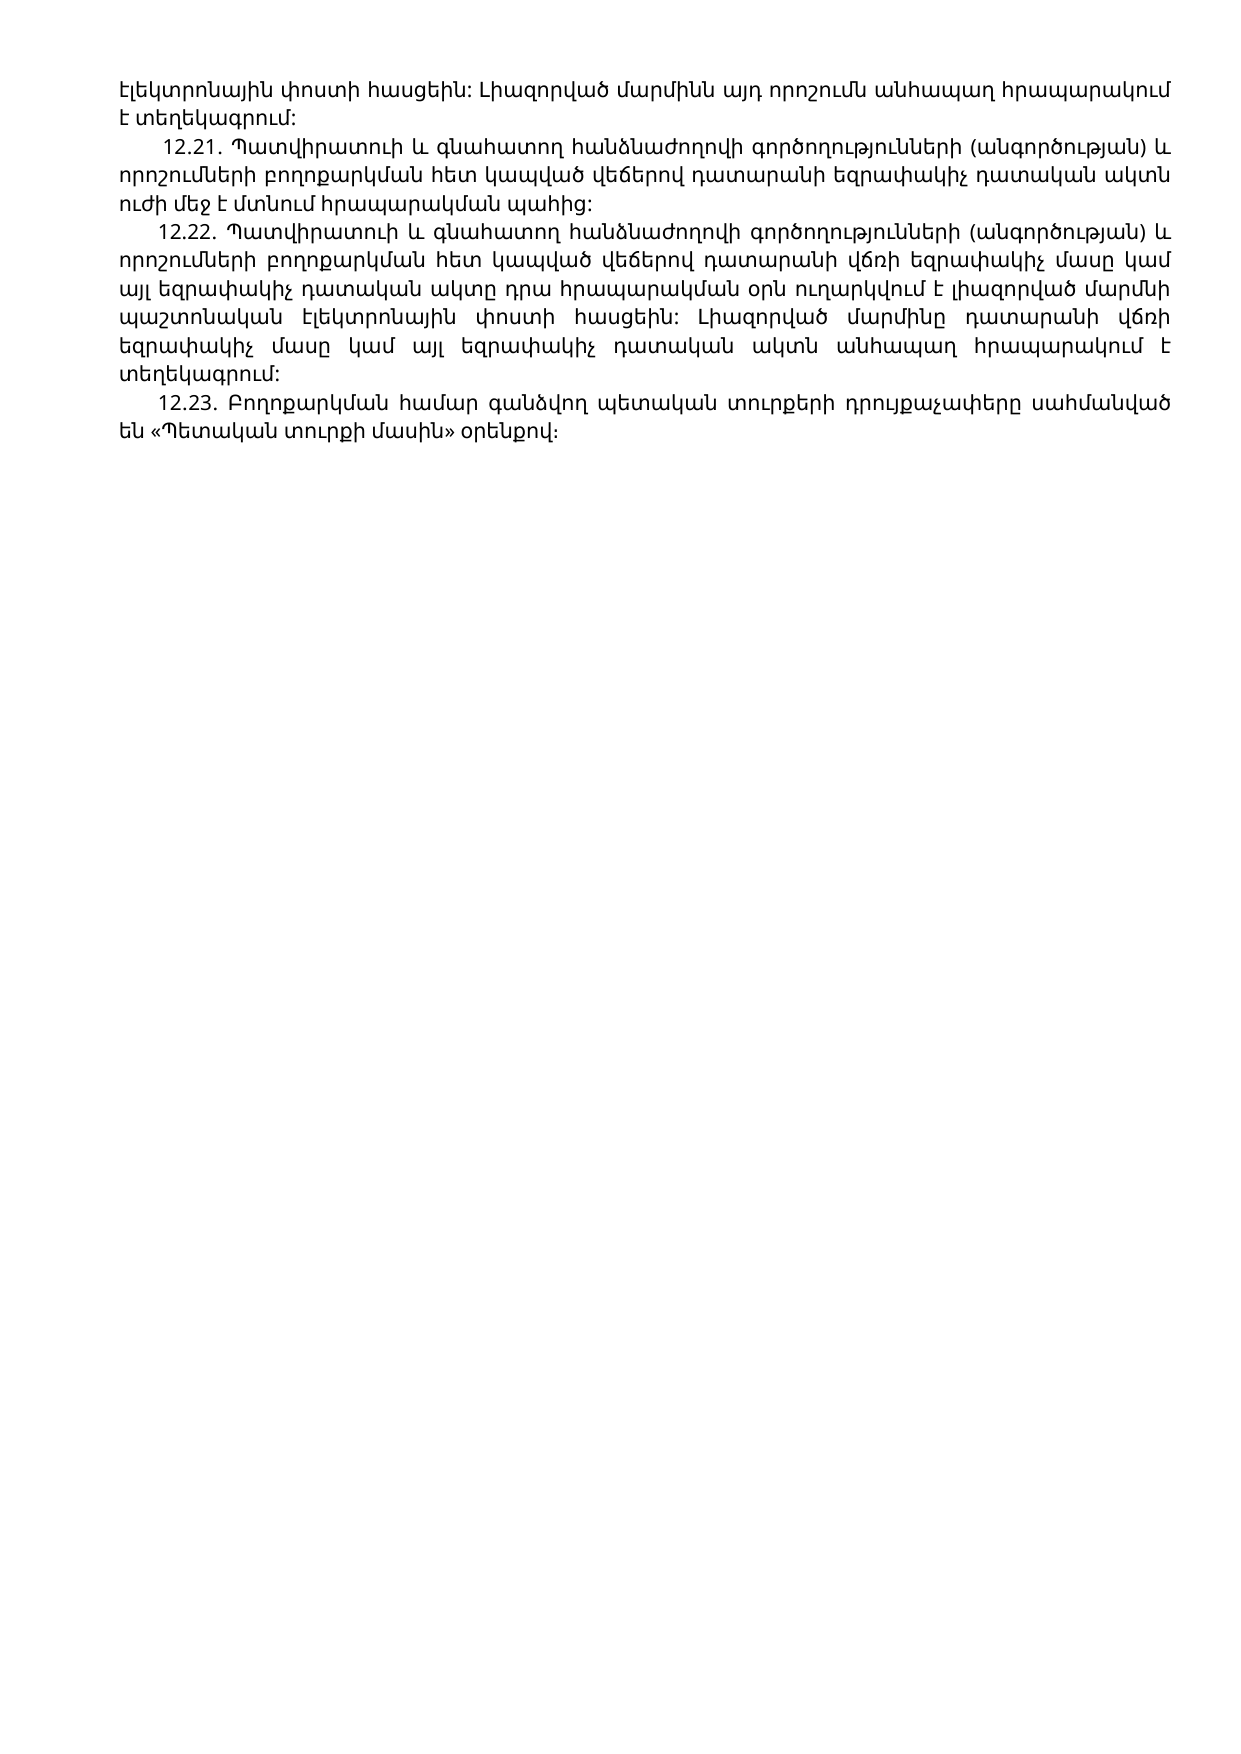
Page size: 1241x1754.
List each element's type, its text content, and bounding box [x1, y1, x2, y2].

text 12.21. Պատվիրատուի և գնահատող հանձնաժողովի գործողությունների (անգործության) և որոշումների բողոքարկման հետ կապված վեճերով դատարանի եզրափակիչ դատական ակտն ուժի մեջ է մտնում հրապարակման պահից: [118, 132, 1171, 217]
text 12.22. Պատվիրատուի և գնահատող հանձնաժողովի գործողությունների (անգործության) և որոշումների բողոքարկման հետ կապված վեճերով դատարանի վճռի եզրափակիչ մասը կամ այլ եզրափակիչ դատական ակտը դրա հրապարակման օրն ուղարկվում է լիազորված մարմնի պաշտոնական էլեկտրոնային փոստի հասցեին: Լիազորված մարմինը դատարանի վճռի եզրափակիչ մասը կամ այլ եզրափակիչ դատական ակտն անհապաղ հրապարակում է տեղեկագրում: [118, 217, 1171, 388]
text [118, 75, 1171, 132]
text 12.23. Բողոքարկման համար գանձվող պետական տուրքերի դրույքաչափերը սահմանված են «Պետական տուրքի մասին» օրենքով։ [118, 388, 1171, 445]
